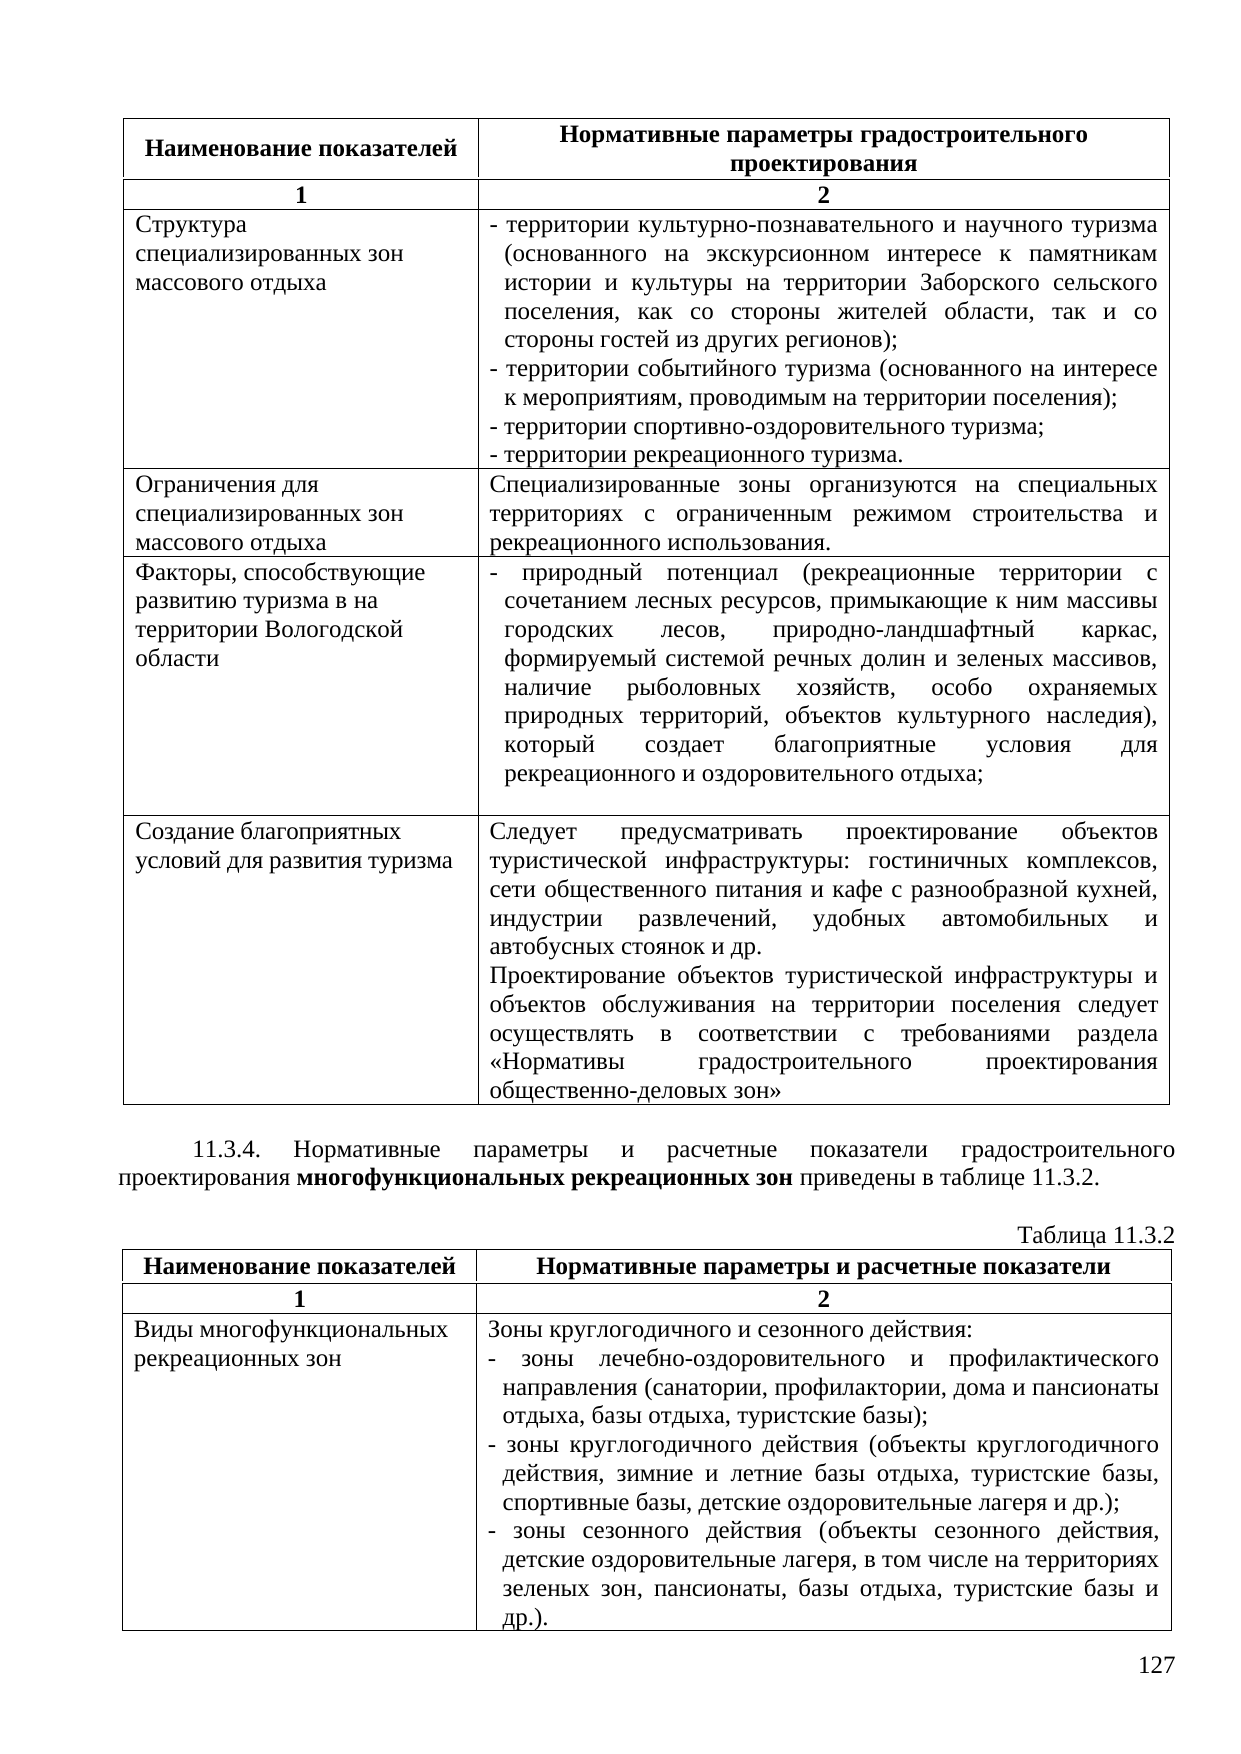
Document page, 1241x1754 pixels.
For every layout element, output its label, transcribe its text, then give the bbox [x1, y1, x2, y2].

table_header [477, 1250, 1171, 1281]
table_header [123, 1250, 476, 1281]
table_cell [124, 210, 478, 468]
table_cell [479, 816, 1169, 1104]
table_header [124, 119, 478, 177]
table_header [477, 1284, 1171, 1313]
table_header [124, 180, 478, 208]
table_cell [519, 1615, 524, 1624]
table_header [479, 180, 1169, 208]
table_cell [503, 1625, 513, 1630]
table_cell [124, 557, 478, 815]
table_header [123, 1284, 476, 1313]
text 11.3.4. Нормативные параметры и расчетные показатели градостроительного проектирования многофункциональных рекреационных зон приведены в таблице 11.3.2. [118, 1134, 1175, 1191]
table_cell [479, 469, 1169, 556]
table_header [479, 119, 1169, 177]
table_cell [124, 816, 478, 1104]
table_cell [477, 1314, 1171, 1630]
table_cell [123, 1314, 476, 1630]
text Таблица 11.3.2 [118, 1220, 1175, 1249]
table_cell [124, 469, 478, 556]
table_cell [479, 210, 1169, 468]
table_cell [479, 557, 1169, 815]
